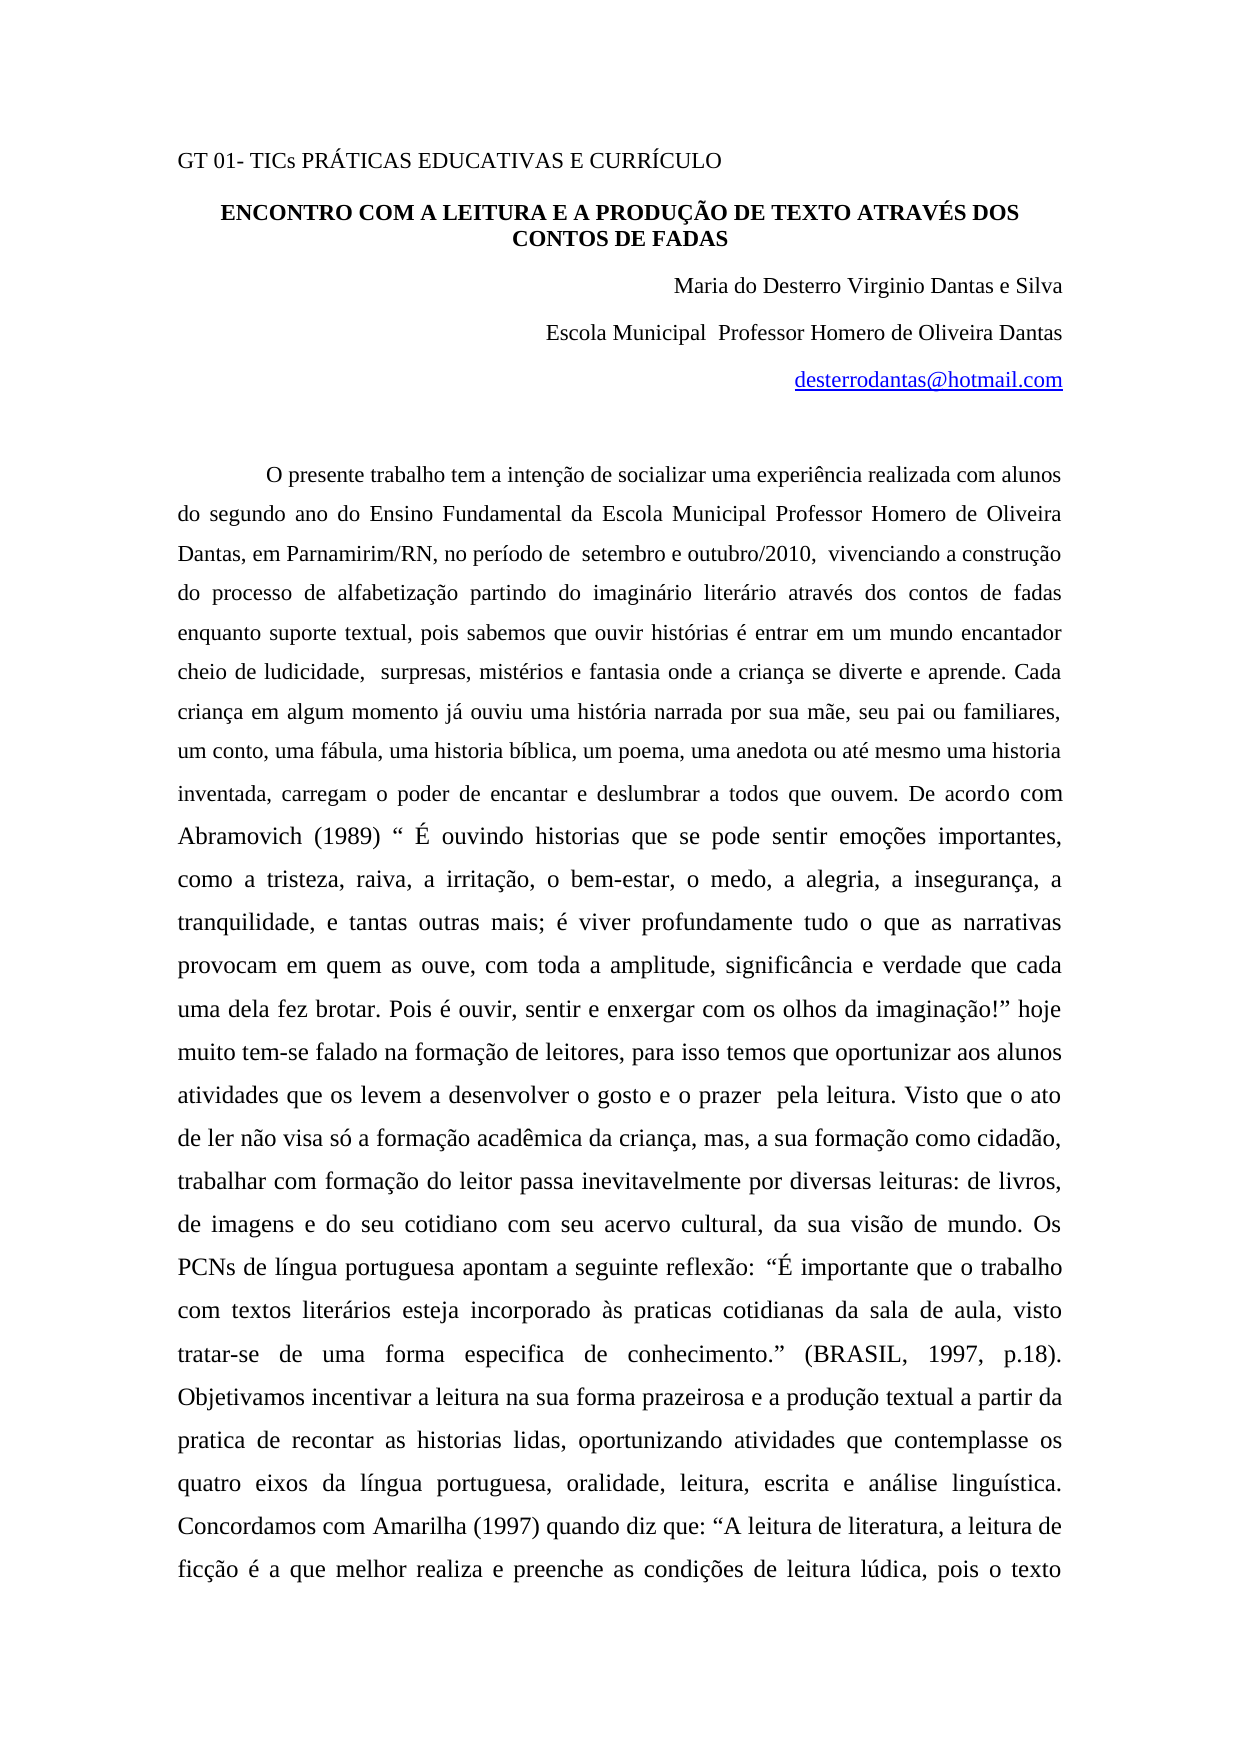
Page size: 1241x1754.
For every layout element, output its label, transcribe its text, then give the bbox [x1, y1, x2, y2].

text ENCONTRO COM A LEITURA E A PRODUÇÃO DE TEXTO ATRAVÉS DOS CONTOS DE FADAS [177, 199, 1063, 251]
text Escola Municipal Professor Homero de Oliveira Dantas [177, 319, 1063, 346]
text desterrodantas@hotmail.com [177, 367, 1063, 393]
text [177, 461, 1063, 1583]
text GT 01- TICs PRÁTICAS EDUCATIVAS E CURRÍCULO [177, 148, 1063, 174]
text Maria do Desterro Virginio Dantas e Silva [177, 272, 1063, 298]
